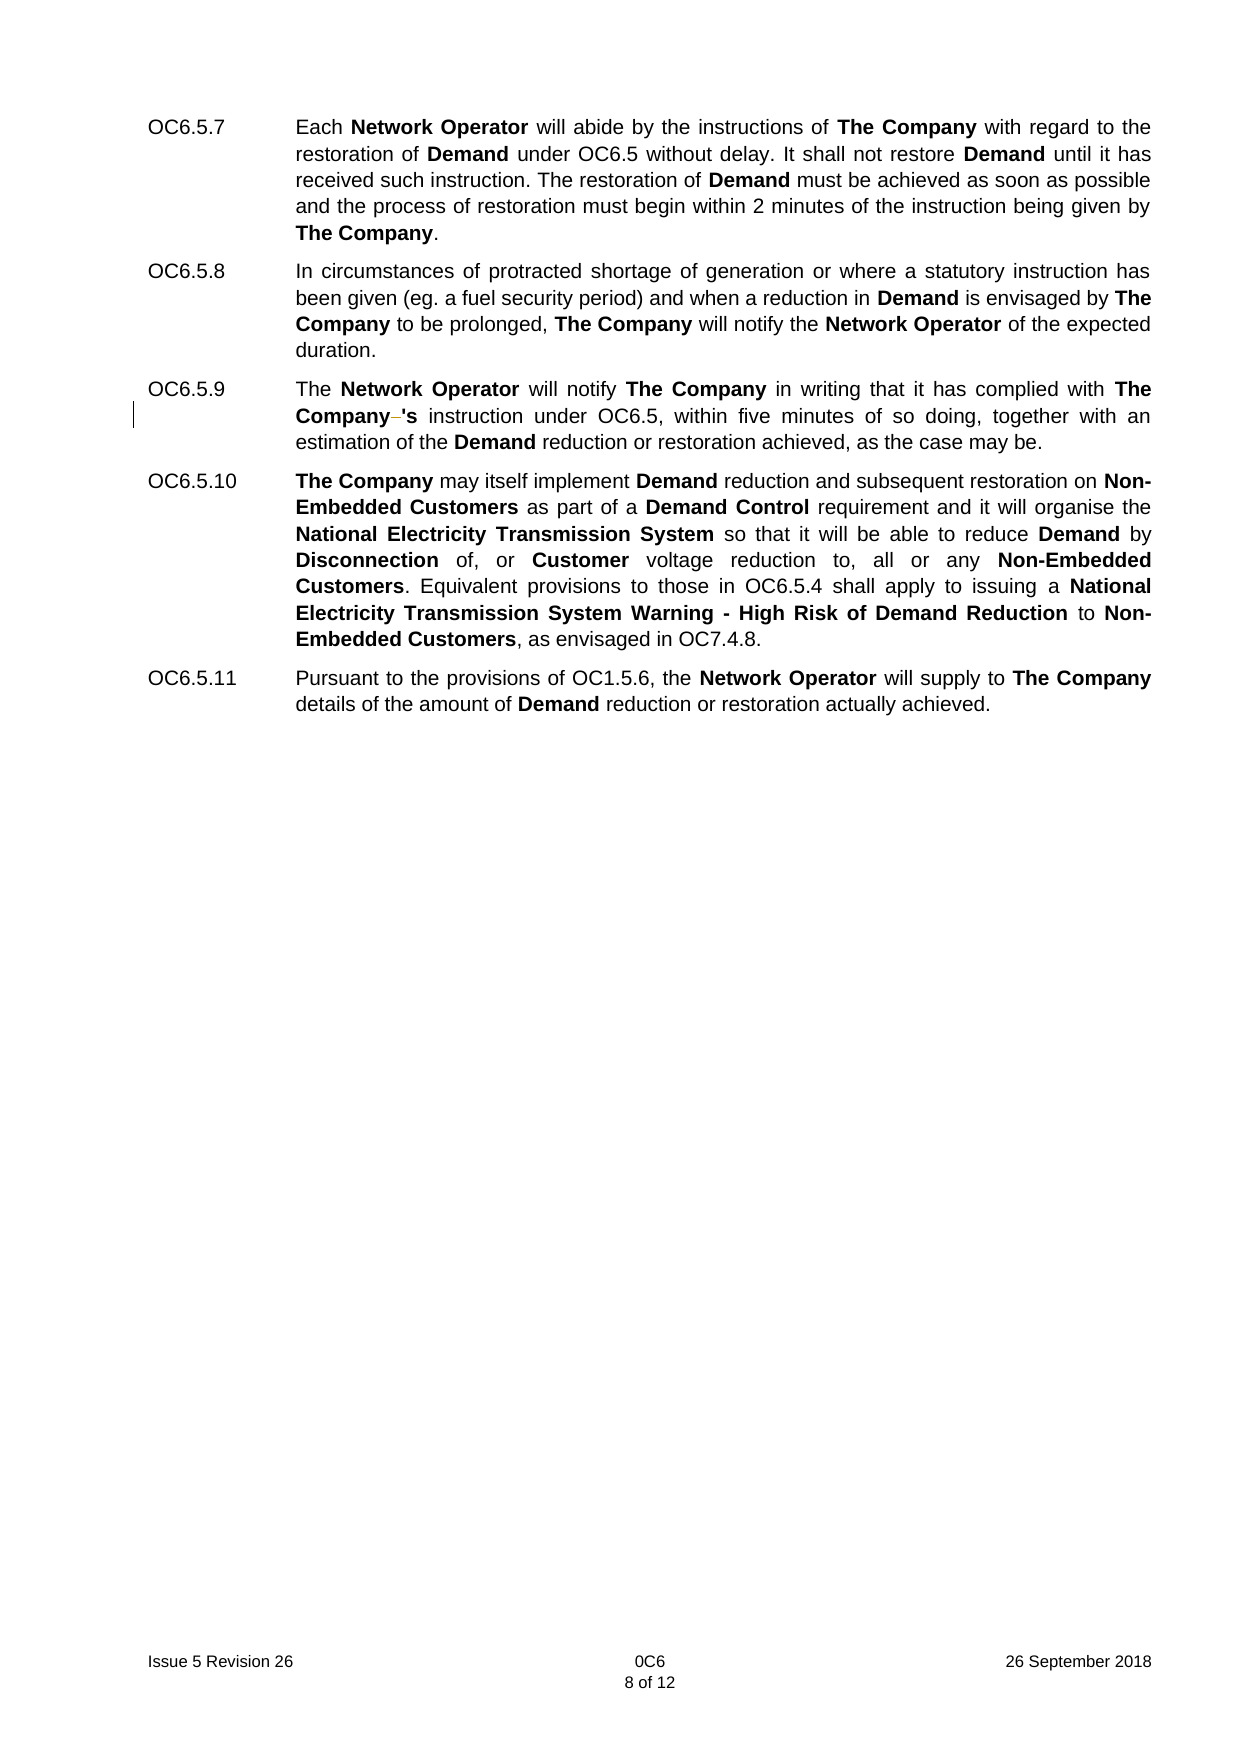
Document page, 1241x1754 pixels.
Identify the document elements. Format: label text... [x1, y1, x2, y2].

text OC6.5.7 Each Network Operator will abide by the instructions of The Company with regard to the restoration of Demand under OC6.5 without delay. It shall not restore Demand until it has received such instruction. The restoration of Demand must be achieved as soon as possible and the process of restoration must begin within 2 minutes of the instruction being given by The Company. [148, 115, 1152, 244]
text OC6.5.8 In circumstances of protracted shortage of generation or where a statutory instruction has been given (eg. a fuel security period) and when a reduction in Demand is envisaged by The Company to be prolonged, The Company will notify the Network Operator of the expected duration. [148, 259, 1152, 362]
text OC6.5.10 The Company may itself implement Demand reduction and subsequent restoration on Non-Embedded Customers as part of a Demand Control requirement and it will organise the National Electricity Transmission System so that it will be able to reduce Demand by Disconnection of, or Customer voltage reduction to, all or any Non-Embedded Customers. Equivalent provisions to those in OC6.5.4 shall apply to issuing a National Electricity Transmission System Warning - High Risk of Demand Reduction to Non-Embedded Customers, as envisaged in OC7.4.8. [148, 469, 1152, 651]
text OC6.5.9 The Network Operator will notify The Company in writing that it has complied with The Company's instruction under OC6.5, within five minutes of so doing, together with an estimation of the Demand reduction or restoration achieved, as the case may be. [148, 377, 1152, 454]
text OC6.5.11 Pursuant to the provisions of OC1.5.6, the Network Operator will supply to The Company details of the amount of Demand reduction or restoration actually achieved. [148, 666, 1152, 716]
